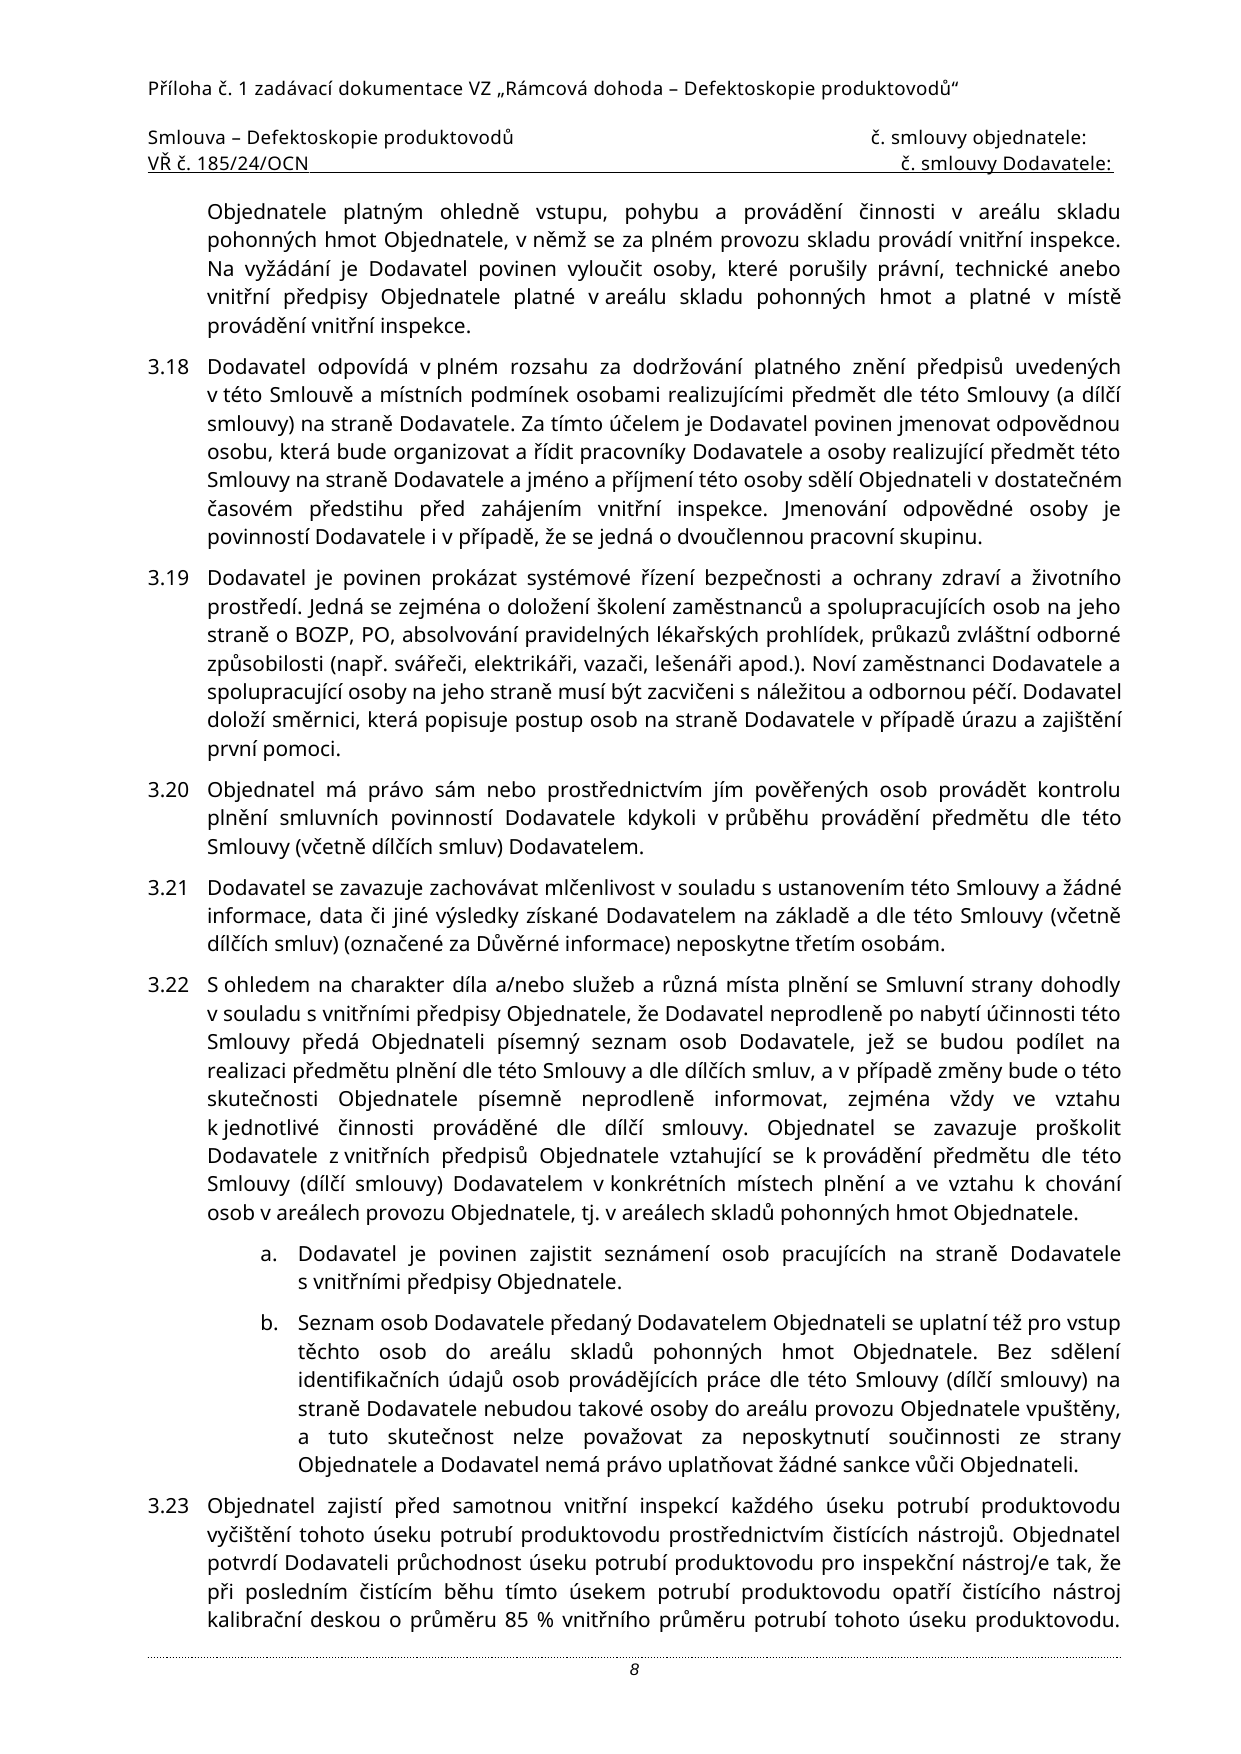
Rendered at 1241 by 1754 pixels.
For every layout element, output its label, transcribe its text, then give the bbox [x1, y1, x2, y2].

list Dodavatel je povinen prokázat systémové řízení bezpečnosti a ochrany zdraví a životního prostředí. Jedná se zejména o doložení školení zaměstnanců a spolupracujících osob na jeho straně o BOZP, PO, absolvování pravidelných lékařských prohlídek, průkazů zvláštní odborné způsobilosti (např. svářeči, elektrikáři, vazači, lešenáři apod.). Noví zaměstnanci Dodavatele a spolupracující osoby na jeho straně musí být zacvičeni s náležitou a odbornou péčí. Dodavatel doloží směrnici, která popisuje postup osob na straně Dodavatele v případě úrazu a zajištění první pomoci. [148, 563, 1122, 762]
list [148, 1491, 1122, 1634]
list Dodavatel je povinen zajistit seznámení osob pracujících na straně Dodavatele s vnitřními předpisy Objednatele. [260, 1239, 1122, 1296]
list Seznam osob Dodavatele předaný Dodavatelem Objednateli se uplatní též pro vstup těchto osob do areálu skladů pohonných hmot Objednatele. Bez sdělení identifikačních údajů osob provádějících práce dle této Smlouvy (dílčí smlouvy) na straně Dodavatele nebudou takové osoby do areálu provozu Objednatele vpuštěny, a tuto skutečnost nelze považovat za neposkytnutí součinnosti ze strany Objednatele a Dodavatel nemá právo uplatňovat žádné sankce vůči Objednateli. [260, 1308, 1122, 1479]
list Dodavatel odpovídá v plném rozsahu za dodržování platného znění předpisů uvedených v této Smlouvě a místních podmínek osobami realizujícími předmět dle této Smlouvy (a dílčí smlouvy) na straně Dodavatele. Za tímto účelem je Dodavatel povinen jmenovat odpovědnou osobu, která bude organizovat a řídit pracovníky Dodavatele a osoby realizující předmět této Smlouvy na straně Dodavatele a jméno a příjmení této osoby sdělí Objednateli v dostatečném časovém předstihu před zahájením vnitřní inspekce. Jmenování odpovědné osoby je povinností Dodavatele i v případě, že se jedná o dvoučlennou pracovní skupinu. [148, 352, 1122, 551]
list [148, 197, 1122, 339]
list S ohledem na charakter díla a/nebo služeb a různá místa plnění se Smluvní strany dohodly v souladu s vnitřními předpisy Objednatele, že Dodavatel neprodleně po nabytí účinnosti této Smlouvy předá Objednateli písemný seznam osob Dodavatele, jež se budou podílet na realizaci předmětu plnění dle této Smlouvy a dle dílčích smluv, a v případě změny bude o této skutečnosti Objednatele písemně neprodleně informovat, zejména vždy ve vztahu k jednotlivé činnosti prováděné dle dílčí smlouvy. Objednatel se zavazuje proškolit Dodavatele z vnitřních předpisů Objednatele vztahující se k provádění předmětu dle této Smlouvy (dílčí smlouvy) Dodavatelem v konkrétních místech plnění a ve vztahu k chování osob v areálech provozu Objednatele, tj. v areálech skladů pohonných hmot Objednatele. [148, 971, 1122, 1226]
list Dodavatel se zavazuje zachovávat mlčenlivost v souladu s ustanovením této Smlouvy a žádné informace, data či jiné výsledky získané Dodavatelem na základě a dle této Smlouvy (včetně dílčích smluv) (označené za Důvěrné informace) neposkytne třetím osobám. [148, 873, 1122, 958]
list Objednatel má právo sám nebo prostřednictvím jím pověřených osob provádět kontrolu plnění smluvních povinností Dodavatele kdykoli v průběhu provádění předmětu dle této Smlouvy (včetně dílčích smluv) Dodavatelem. [148, 775, 1122, 860]
